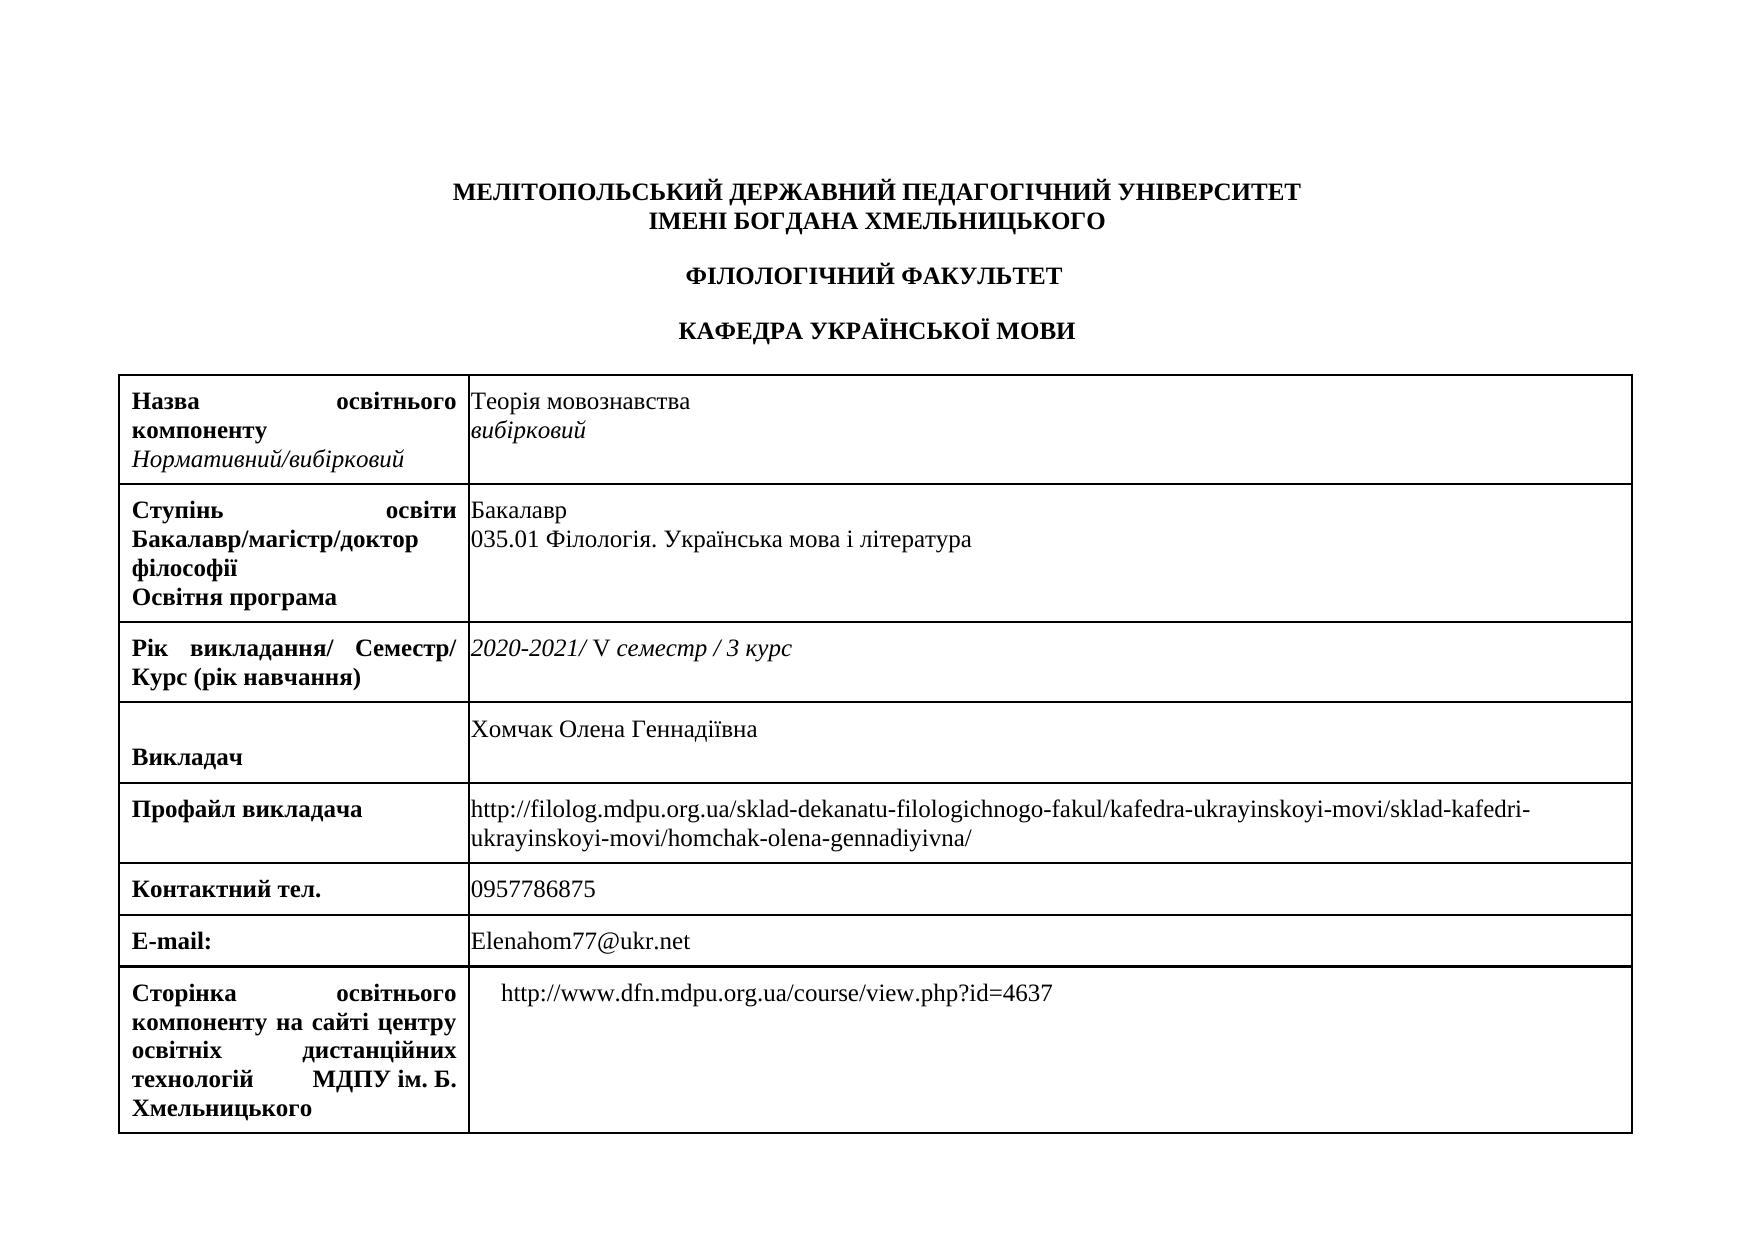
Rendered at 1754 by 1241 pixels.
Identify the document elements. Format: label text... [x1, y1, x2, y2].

table_cell Ступінь освіти Бакалавр/магістр/доктор філософії Освітня програма [120, 485, 468, 621]
table_cell E-mail: [120, 916, 468, 965]
text філологічний факультет [118, 261, 1636, 316]
table_cell 2020-2021/ V семестр / 3 курс [470, 623, 1631, 701]
table_cell Профайл викладача [120, 784, 468, 862]
table_cell Контактний тел. [120, 864, 468, 914]
table_header Теорія мовознавства вибірковий [470, 376, 1631, 483]
text Мелітопольський державний педагогічний університет [118, 177, 1636, 206]
text імені Богдана Хмельницького [118, 206, 1636, 261]
text кафедра української мови [118, 316, 1636, 345]
table_cell Elenahom77@ukr.net [470, 916, 1631, 965]
table_cell Рік викладання/ Семестр/ Курс (рік навчання) [120, 623, 468, 701]
table_cell Сторінка освітнього компоненту на сайті центру освітніх дистанційних технологій МДПУ ім. Б. Хмельницького [120, 968, 468, 1132]
table_header Назва освітнього компоненту Нормативний/вибірковий [120, 376, 468, 483]
table_cell http://www.dfn.mdpu.org.ua/course/view.php?id=4637 [470, 968, 1631, 1132]
table_cell 0957786875 [470, 864, 1631, 914]
table_cell Хомчак Олена Геннадіївна [470, 703, 1631, 782]
table_cell Викладач [120, 703, 468, 782]
table_cell http://filolog.mdpu.org.ua/sklad-dekanatu-filologichnogo-fakul/kafedra-ukrayinskoyi-movi/sklad-kafedri-ukrayinskoyi-movi/homchak-olena-gennadiyivna/ [470, 784, 1631, 862]
table_cell Бакалавр 035.01 Філологія. Українська мова і література [470, 485, 1631, 621]
